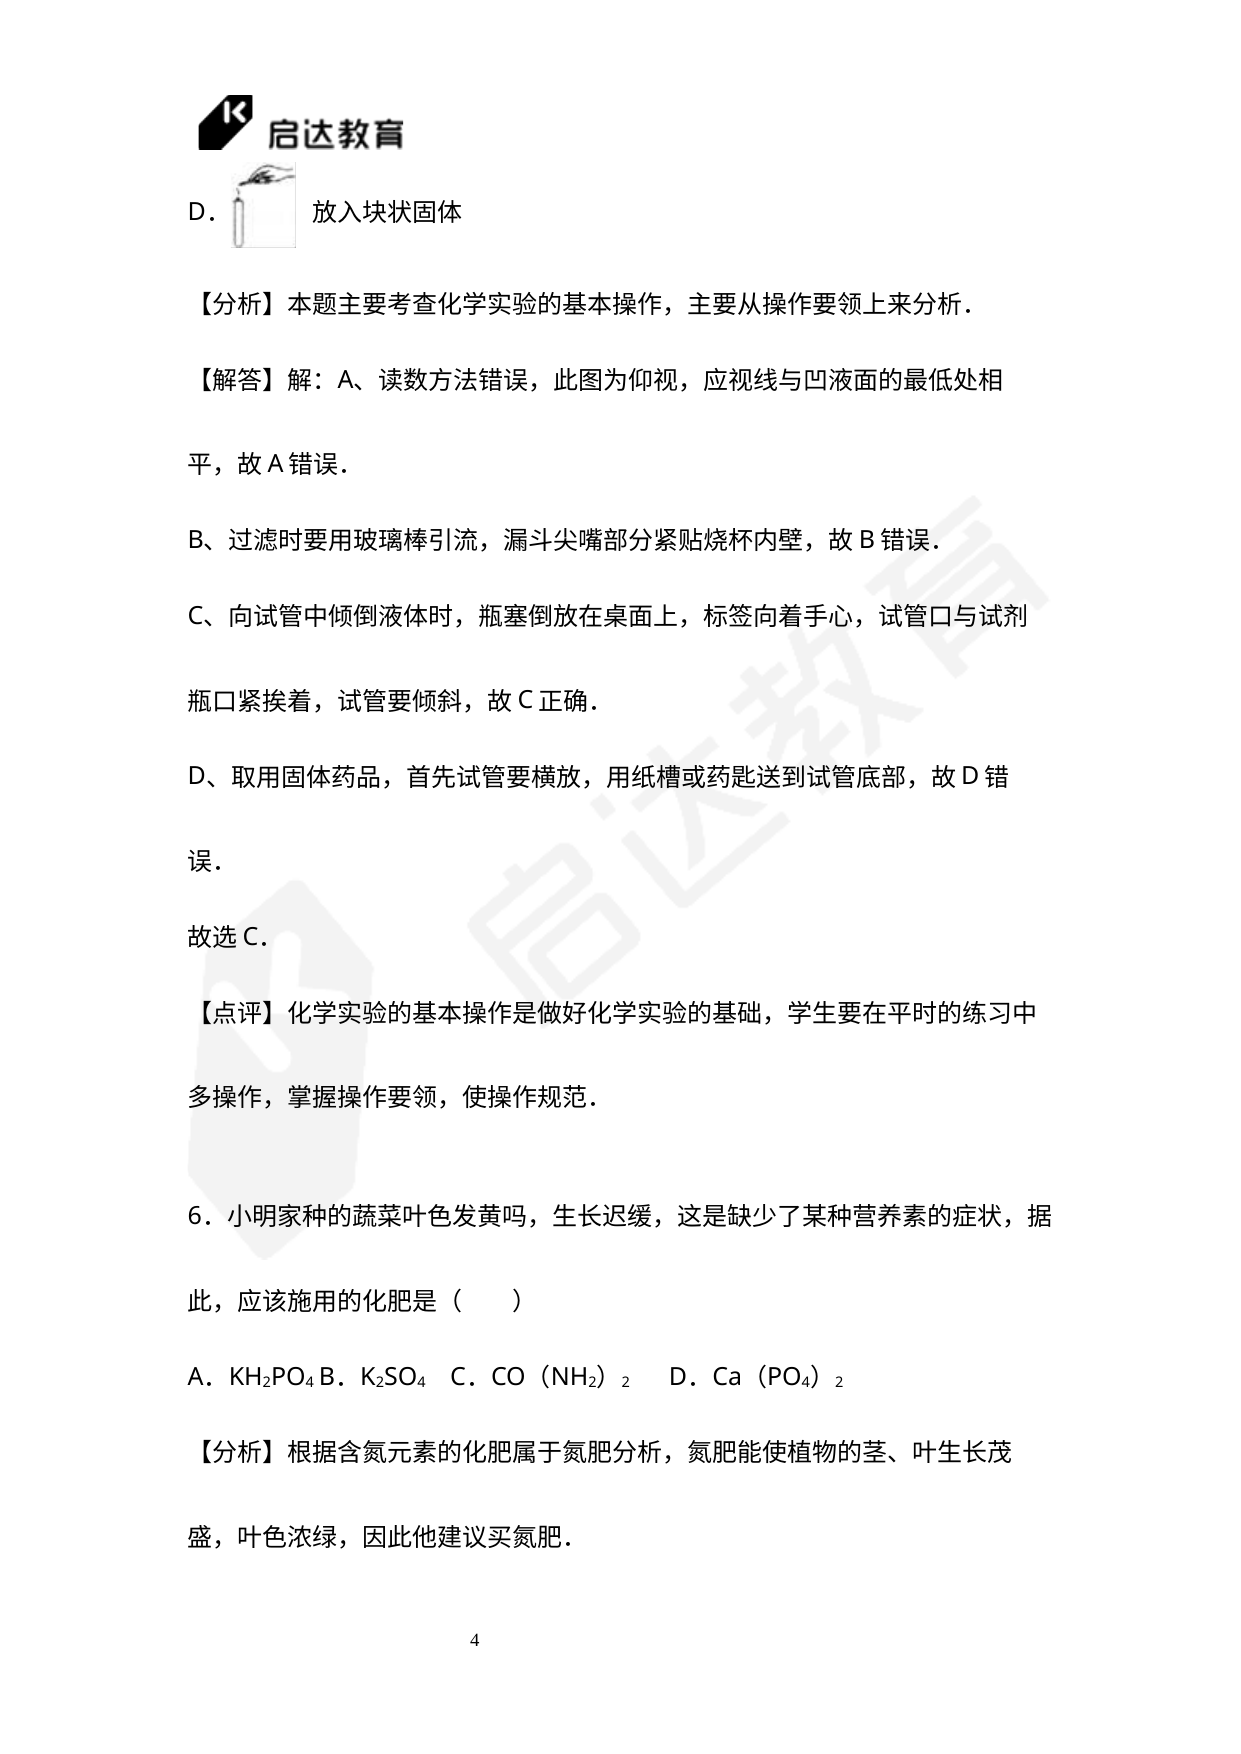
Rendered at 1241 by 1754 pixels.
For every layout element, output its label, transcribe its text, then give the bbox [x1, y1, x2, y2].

text 【解答】解：A、读数方法错误，此图为仰视，应视线与凹液面的最低处相平，故A错误． [187, 346, 1053, 496]
picture [230, 162, 296, 248]
picture [198, 95, 404, 150]
text 【分析】本题主要考查化学实验的基本操作，主要从操作要领上来分析． [187, 270, 1053, 335]
text D、取用固体药品，首先试管要横放，用纸槽或药匙送到试管底部，故D错误． [187, 743, 1053, 892]
text D． 放入块状固体 [187, 162, 1053, 259]
text 故选C． [187, 903, 1053, 968]
text 6．小明家种的蔬菜叶色发黄吗，生长迟缓，这是缺少了某种营养素的症状，据此，应该施用的化肥是（ ） [187, 1182, 1053, 1332]
text 【分析】根据含氮元素的化肥属于氮肥分析，氮肥能使植物的茎、叶生长茂盛，叶色浓绿，因此他建议买氮肥． [187, 1418, 1053, 1568]
text B、过滤时要用玻璃棒引流，漏斗尖嘴部分紧贴烧杯内壁，故B错误． [187, 506, 1053, 571]
text A．KH2PO4 B．K2SO4 C．CO（NH2）2 D．Ca（PO4）2 [187, 1343, 1053, 1408]
text C、向试管中倾倒液体时，瓶塞倒放在桌面上，标签向着手心，试管口与试剂瓶口紧挨着，试管要倾斜，故C正确． [187, 582, 1053, 732]
text 【点评】化学实验的基本操作是做好化学实验的基础，学生要在平时的练习中多操作，掌握操作要领，使操作规范． [187, 979, 1053, 1128]
